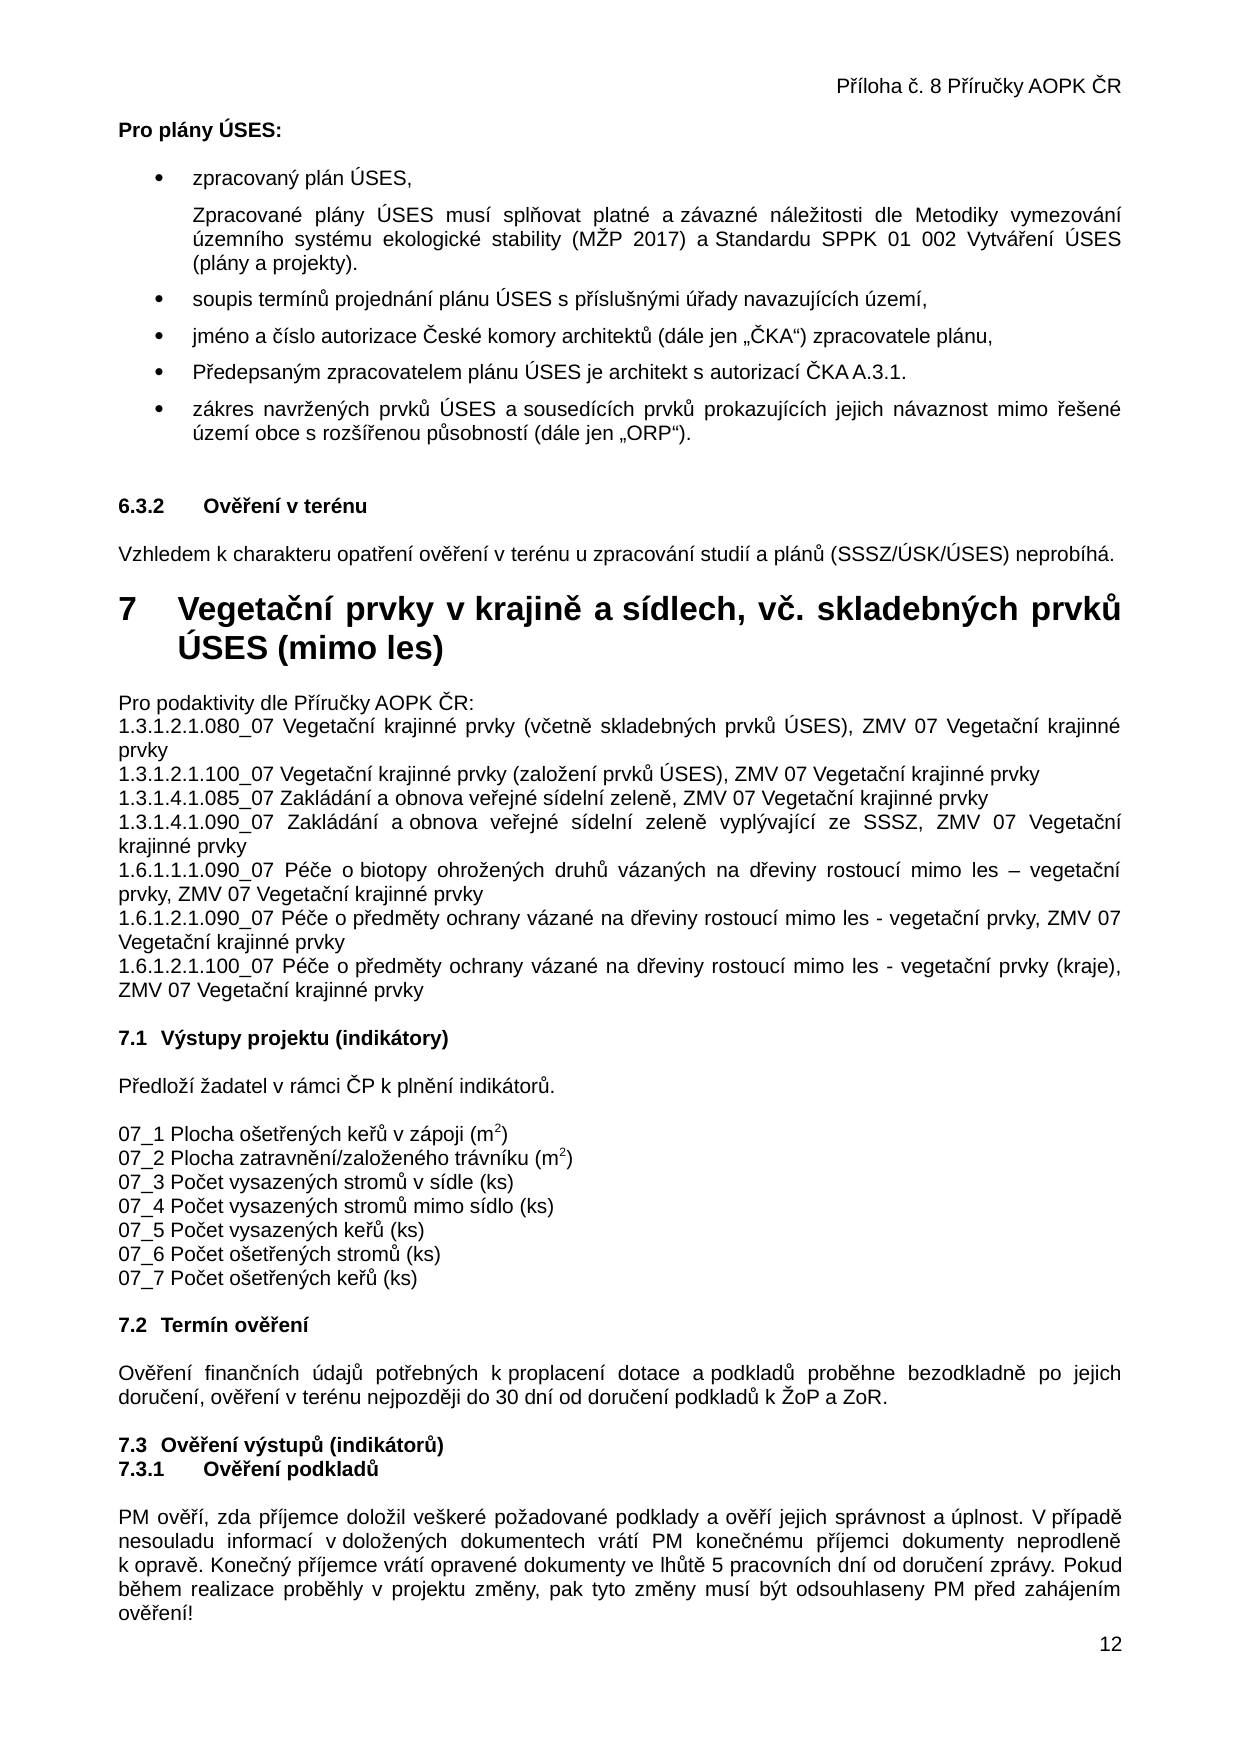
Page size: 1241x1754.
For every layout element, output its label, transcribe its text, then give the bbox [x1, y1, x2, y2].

text 1.3.1.2.1.100_07 Vegetační krajinné prvky (založení prvků ÚSES), ZMV 07 Vegetační krajinné prvky [118, 762, 1122, 786]
text 1.6.1.2.1.100_07 Péče o předměty ochrany vázané na dřeviny rostoucí mimo les - vegetační prvky (kraje), ZMV 07 Vegetační krajinné prvky [118, 954, 1122, 1002]
text 07_1 Plocha ošetřených keřů v zápoji (m2) [118, 1122, 1122, 1146]
list zákres navržených prvků ÚSES a sousedících prvků prokazujících jejich návaznost mimo řešené území obce s rozšířenou působností (dále jen „ORP“). [155, 397, 1122, 445]
text 07_4 Počet vysazených stromů mimo sídlo (ks) [118, 1193, 1122, 1217]
text Ověření finančních údajů potřebných k proplacení dotace a podkladů proběhne bezodkladně po jejich doručení, ověření v terénu nejpozději do 30 dní od doručení podkladů k ŽoP a ZoR. [118, 1361, 1122, 1409]
text Vzhledem k charakteru opatření ověření v terénu u zpracování studií a plánů (SSSZ/ÚSK/ÚSES) neprobíhá. [118, 542, 1122, 566]
subtitle 7.1 Výstupy projektu (indikátory) [118, 1026, 1122, 1050]
text PM ověří, zda příjemce doložil veškeré požadované podklady a ověří jejich správnost a úplnost. V případě nesouladu informací v doložených dokumentech vrátí PM konečnému příjemci dokumenty neprodleně k opravě. Konečný příjemce vrátí opravené dokumenty ve lhůtě 5 pracovních dní od doručení zprávy. Pokud během realizace proběhly v projektu změny, pak tyto změny musí být odsouhlaseny PM před zahájením ověření! [118, 1505, 1122, 1625]
list Předepsaným zpracovatelem plánu ÚSES je architekt s autorizací ČKA A.3.1. [155, 360, 1122, 384]
text 1.3.1.4.1.085_07 Zakládání a obnova veřejné sídelní zeleně, ZMV 07 Vegetační krajinné prvky [118, 786, 1122, 810]
subtitle 7.3 Ověření výstupů (indikátorů) [118, 1433, 1122, 1457]
text 07_5 Počet vysazených keřů (ks) [118, 1217, 1122, 1241]
list jméno a číslo autorizace České komory architektů (dále jen „ČKA“) zpracovatele plánu, [155, 323, 1122, 348]
text Pro podaktivity dle Příručky AOPK ČR: [118, 690, 1122, 714]
text 07_3 Počet vysazených stromů v sídle (ks) [118, 1169, 1122, 1193]
subtitle 7.3.1 Ověření podkladů [118, 1457, 1122, 1481]
text 07_7 Počet ošetřených keřů (ks) [118, 1265, 1122, 1289]
subtitle 6.3.2 Ověření v terénu [118, 494, 1122, 518]
list zpracovaný plán ÚSES, [155, 166, 1122, 190]
text 1.3.1.2.1.080_07 Vegetační krajinné prvky (včetně skladebných prvků ÚSES), ZMV 07 Vegetační krajinné prvky [118, 714, 1122, 762]
list Zpracované plány ÚSES musí splňovat platné a závazné náležitosti dle Metodiky vymezování územního systému ekologické stability (MŽP 2017) a Standardu SPPK 01 002 Vytváření ÚSES (plány a projekty). [192, 203, 1122, 274]
text Pro plány ÚSES: [118, 118, 1122, 142]
text 07_6 Počet ošetřených stromů (ks) [118, 1241, 1122, 1265]
text 1.3.1.4.1.090_07 Zakládání a obnova veřejné sídelní zeleně vyplývající ze SSSZ, ZMV 07 Vegetační krajinné prvky [118, 810, 1122, 858]
text 1.6.1.2.1.090_07 Péče o předměty ochrany vázané na dřeviny rostoucí mimo les - vegetační prvky, ZMV 07 Vegetační krajinné prvky [118, 906, 1122, 954]
list soupis termínů projednání plánu ÚSES s příslušnými úřady navazujících území, [155, 287, 1122, 311]
text 1.6.1.1.1.090_07 Péče o biotopy ohrožených druhů vázaných na dřeviny rostoucí mimo les – vegetační prvky, ZMV 07 Vegetační krajinné prvky [118, 858, 1122, 906]
subtitle 7 Vegetační prvky v krajině a sídlech, vč. skladebných prvků ÚSES (mimo les) [118, 589, 1122, 666]
subtitle 7.2 Termín ověření [118, 1313, 1122, 1337]
text Předloží žadatel v rámci ČP k plnění indikátorů. [118, 1074, 1122, 1098]
text 07_2 Plocha zatravnění/založeného trávníku (m2) [118, 1146, 1122, 1169]
